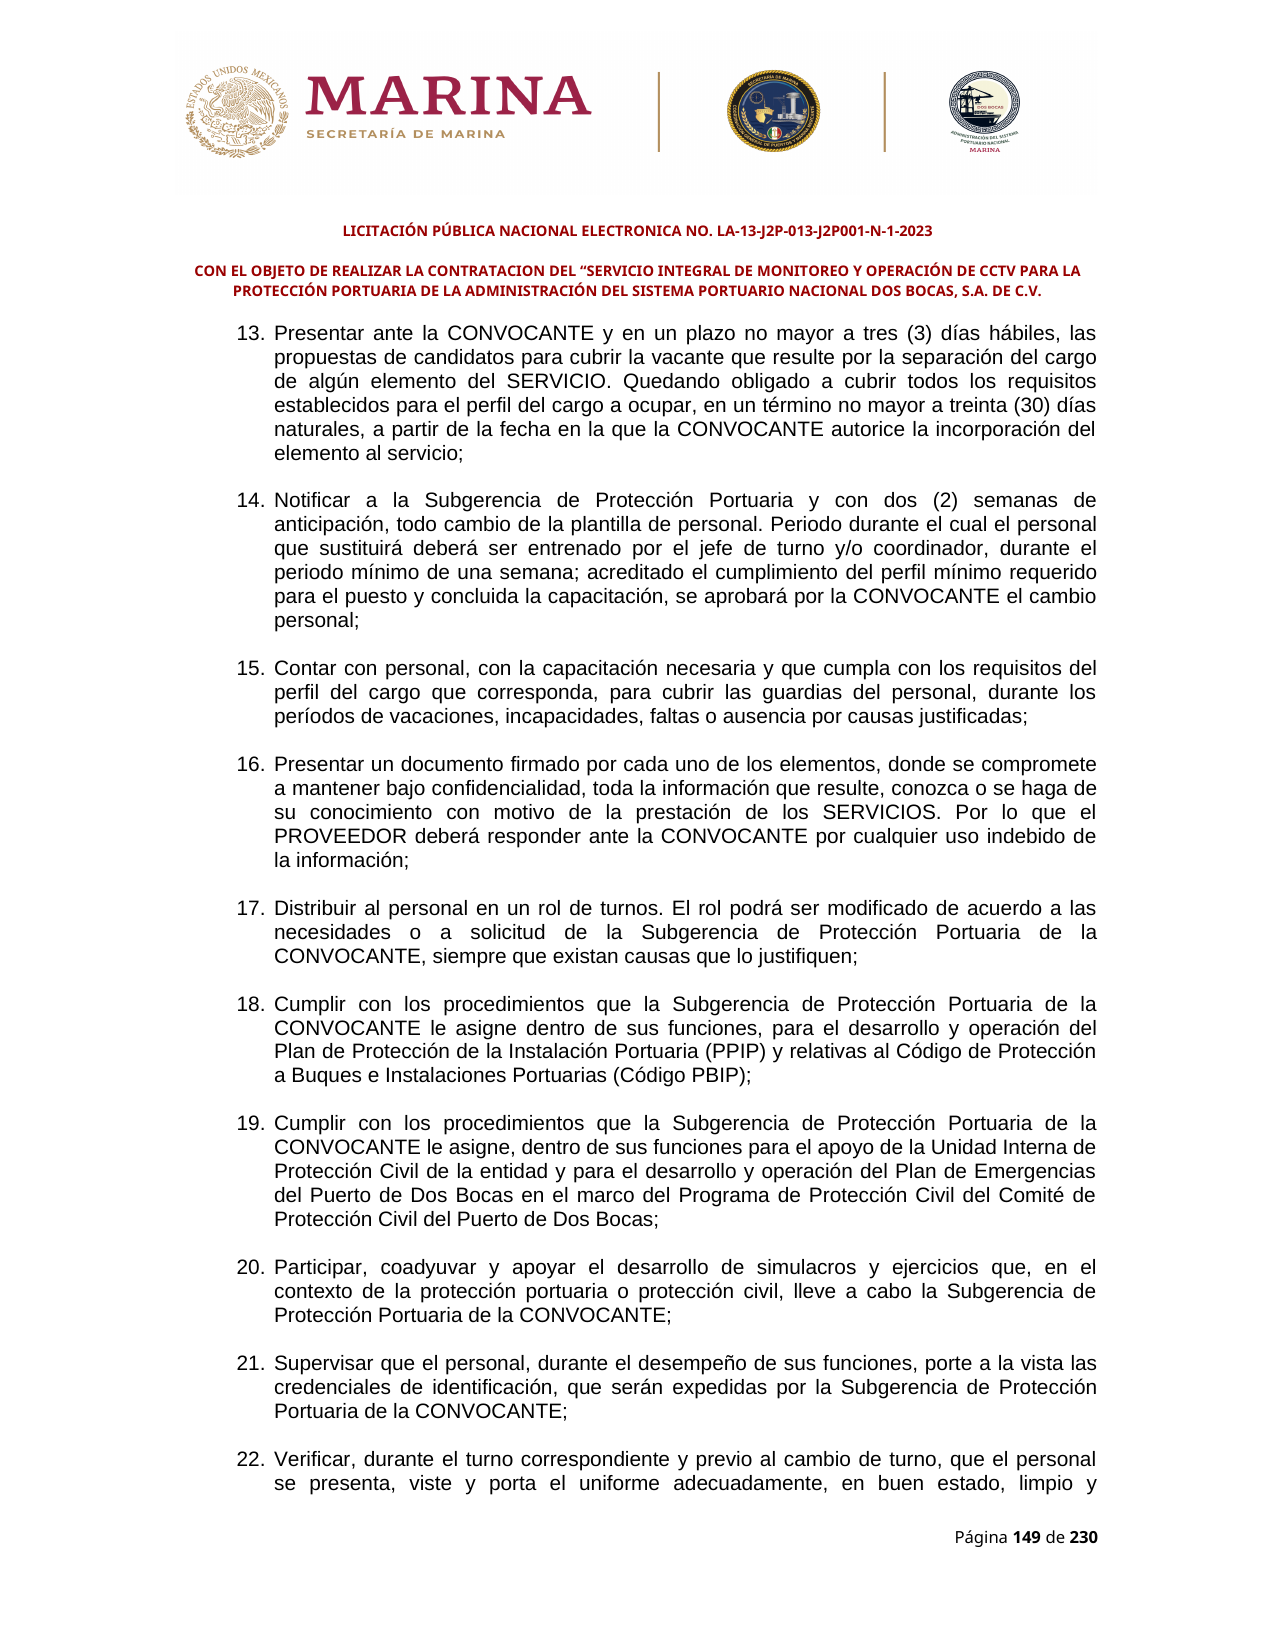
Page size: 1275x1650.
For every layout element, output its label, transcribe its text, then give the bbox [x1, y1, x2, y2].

list Cumplir con los procedimientos que la Subgerencia de Protección Portuaria de la CONVOCANTE le asigne, dentro de sus funciones para el apoyo de la Unidad Interna de Protección Civil de la entidad y para el desarrollo y operación del Plan de Emergencias del Puerto de Dos Bocas en el marco del Programa de Protección Civil del Comité de Protección Civil del Puerto de Dos Bocas; [236, 1111, 1098, 1231]
list Participar, coadyuvar y apoyar el desarrollo de simulacros y ejercicios que, en el contexto de la protección portuaria o protección civil, lleve a cabo la Subgerencia de Protección Portuaria de la CONVOCANTE; [236, 1255, 1098, 1327]
list Presentar un documento firmado por cada uno de los elementos, donde se compromete a mantener bajo confidencialidad, toda la información que resulte, conozca o se haga de su conocimiento con motivo de la prestación de los SERVICIOS. Por lo que el PROVEEDOR deberá responder ante la CONVOCANTE por cualquier uso indebido de la información; [236, 752, 1098, 872]
list Presentar ante la CONVOCANTE y en un plazo no mayor a tres (3) días hábiles, las propuestas de candidatos para cubrir la vacante que resulte por la separación del cargo de algún elemento del SERVICIO. Quedando obligado a cubrir todos los requisitos establecidos para el perfil del cargo a ocupar, en un término no mayor a treinta (30) días naturales, a partir de la fecha en la que la CONVOCANTE autorice la incorporación del elemento al servicio; [236, 321, 1098, 464]
list Notificar a la Subgerencia de Protección Portuaria y con dos (2) semanas de anticipación, todo cambio de la plantilla de personal. Periodo durante el cual el personal que sustituirá deberá ser entrenado por el jefe de turno y/o coordinador, durante el periodo mínimo de una semana; acreditado el cumplimiento del perfil mínimo requerido para el puesto y concluida la capacitación, se aprobará por la CONVOCANTE el cambio personal; [236, 488, 1098, 632]
list Supervisar que el personal, durante el desempeño de sus funciones, porte a la vista las credenciales de identificación, que serán expedidas por la Subgerencia de Protección Portuaria de la CONVOCANTE; [236, 1351, 1098, 1423]
picture [175, 31, 1098, 195]
list Distribuir al personal en un rol de turnos. El rol podrá ser modificado de acuerdo a las necesidades o a solicitud de la Subgerencia de Protección Portuaria de la CONVOCANTE, siempre que existan causas que lo justifiquen; [236, 896, 1098, 967]
list Cumplir con los procedimientos que la Subgerencia de Protección Portuaria de la CONVOCANTE le asigne dentro de sus funciones, para el desarrollo y operación del Plan de Protección de la Instalación Portuaria (PPIP) y relativas al Código de Protección a Buques e Instalaciones Portuarias (Código PBIP); [236, 991, 1098, 1087]
list Contar con personal, con la capacitación necesaria y que cumpla con los requisitos del perfil del cargo que corresponda, para cubrir las guardias del personal, durante los períodos de vacaciones, incapacidades, faltas o ausencia por causas justificadas; [236, 656, 1098, 728]
